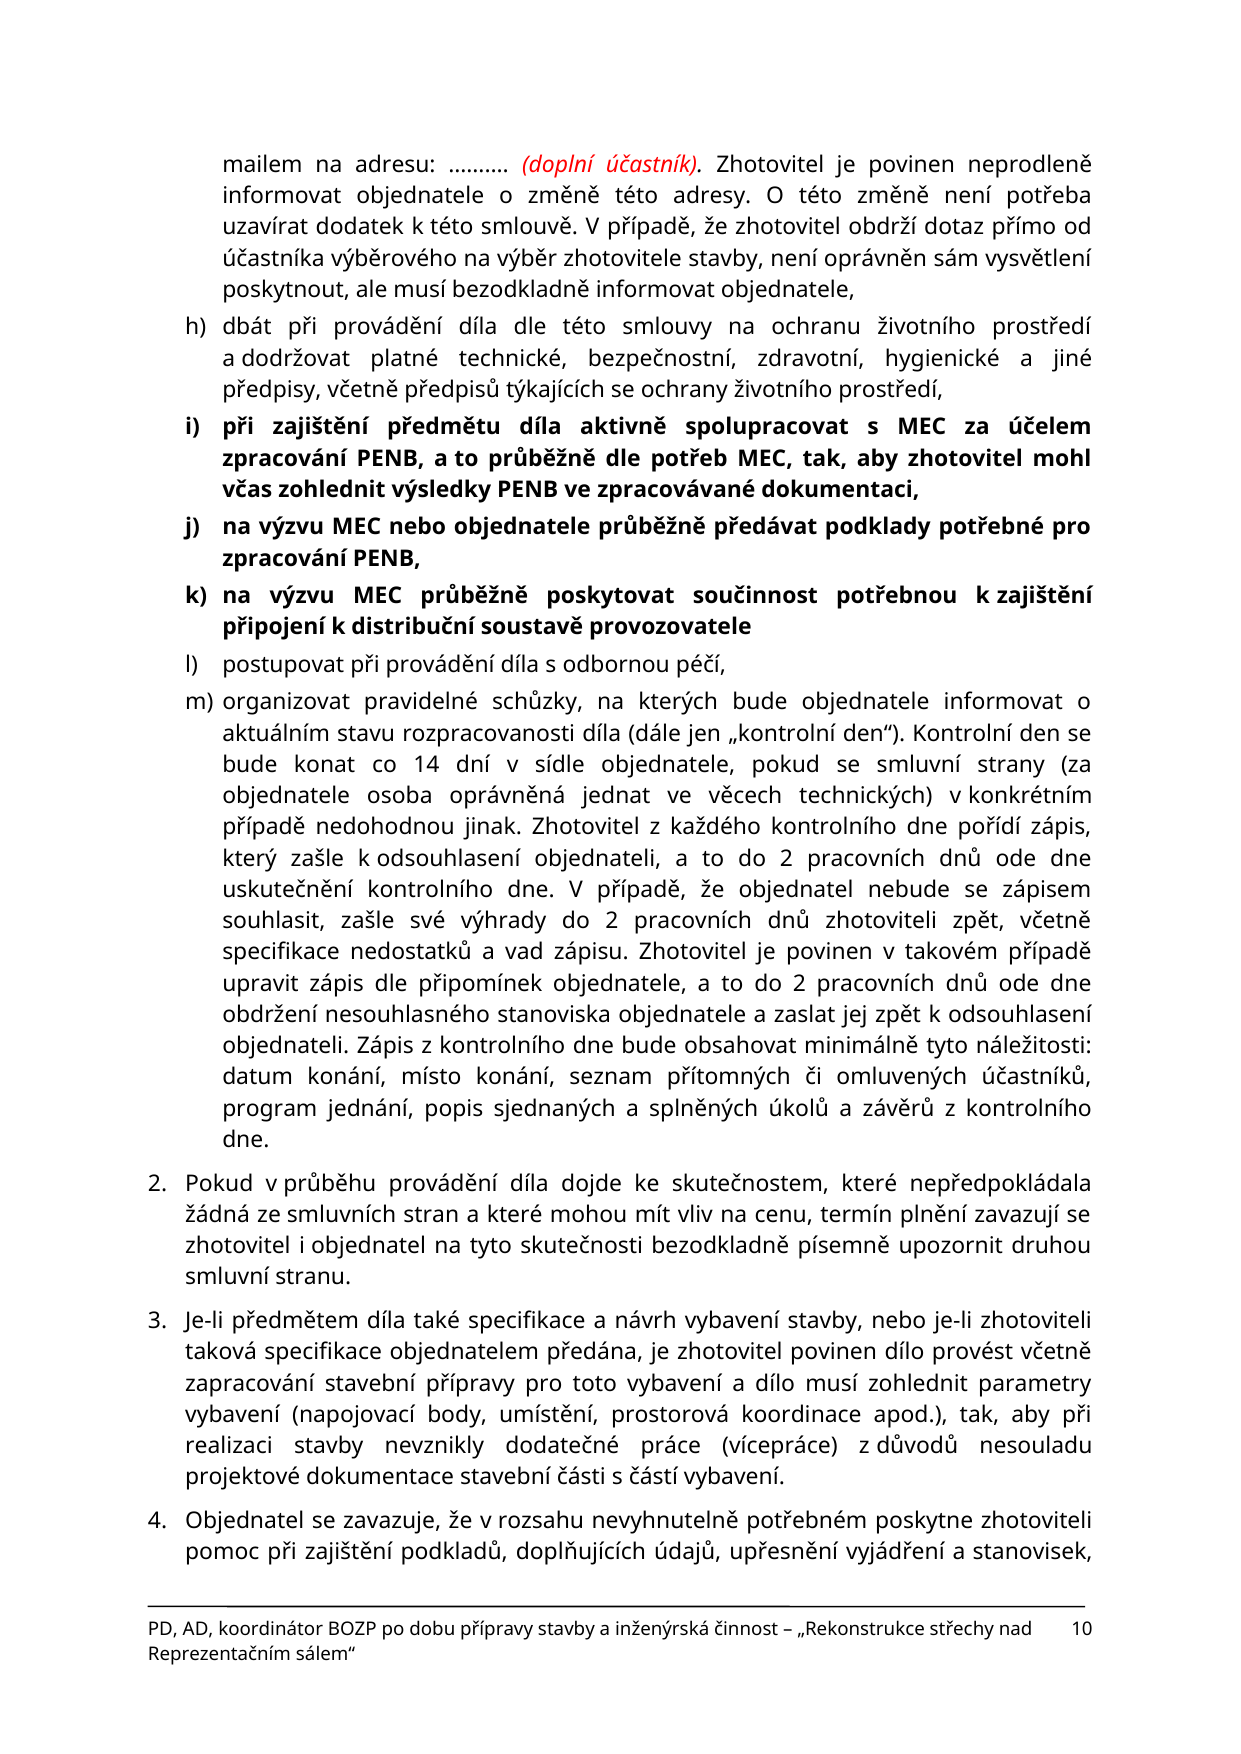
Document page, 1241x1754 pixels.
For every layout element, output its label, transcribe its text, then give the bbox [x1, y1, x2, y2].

text při zajištění předmětu díla aktivně spolupracovat s MEC za účelem zpracování PENB, a to průběžně dle potřeb MEC, tak, aby zhotovitel mohl včas zohlednit výsledky PENB ve zpracovávané dokumentaci, [185, 410, 1092, 504]
text na výzvu MEC průběžně poskytovat součinnost potřebnou k zajištění připojení k distribuční soustavě provozovatele [185, 579, 1092, 641]
list Je-li předmětem díla také specifikace a návrh vybavení stavby, nebo je-li zhotoviteli taková specifikace objednatelem předána, je zhotovitel povinen dílo provést včetně zapracování stavební přípravy pro toto vybavení a dílo musí zohlednit parametry vybavení (napojovací body, umístění, prostorová koordinace apod.), tak, aby při realizaci stavby nevznikly dodatečné práce (vícepráce) z důvodů nesouladu projektové dokumentace stavební části s částí vybavení. [148, 1304, 1092, 1491]
list Pokud v průběhu provádění díla dojde ke skutečnostem, které nepředpokládala žádná ze smluvních stran a které mohou mít vliv na cenu, termín plnění zavazují se zhotovitel i objednatel na tyto skutečnosti bezodkladně písemně upozornit druhou smluvní stranu. [148, 1166, 1092, 1291]
text organizovat pravidelné schůzky, na kterých bude objednatele informovat o aktuálním stavu rozpracovanosti díla (dále jen „kontrolní den“). Kontrolní den se bude konat co 14 dní v sídle objednatele, pokud se smluvní strany (za objednatele osoba oprávněná jednat ve věcech technických) v konkrétním případě nedohodnou jinak. Zhotovitel z každého kontrolního dne pořídí zápis, který zašle k odsouhlasení objednateli, a to do 2 pracovních dnů ode dne uskutečnění kontrolního dne. V případě, že objednatel nebude se zápisem souhlasit, zašle své výhrady do 2 pracovních dnů zhotoviteli zpět, včetně specifikace nedostatků a vad zápisu. Zhotovitel je povinen v takovém případě upravit zápis dle připomínek objednatele, a to do 2 pracovních dnů ode dne obdržení nesouhlasného stanoviska objednatele a zaslat jej zpět k odsouhlasení objednateli. Zápis z kontrolního dne bude obsahovat minimálně tyto náležitosti: datum konání, místo konání, seznam přítomných či omluvených účastníků, program jednání, popis sjednaných a splněných úkolů a závěrů z kontrolního dne. [185, 685, 1092, 1154]
text na výzvu MEC nebo objednatele průběžně předávat podklady potřebné pro zpracování PENB, [185, 510, 1092, 573]
text dbát při provádění díla dle této smlouvy na ochranu životního prostředí a dodržovat platné technické, bezpečnostní, zdravotní, hygienické a jiné předpisy, včetně předpisů týkajících se ochrany životního prostředí, [185, 310, 1092, 404]
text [185, 148, 1092, 304]
text postupovat při provádění díla s odbornou péčí, [185, 648, 1092, 679]
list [148, 1504, 1092, 1566]
